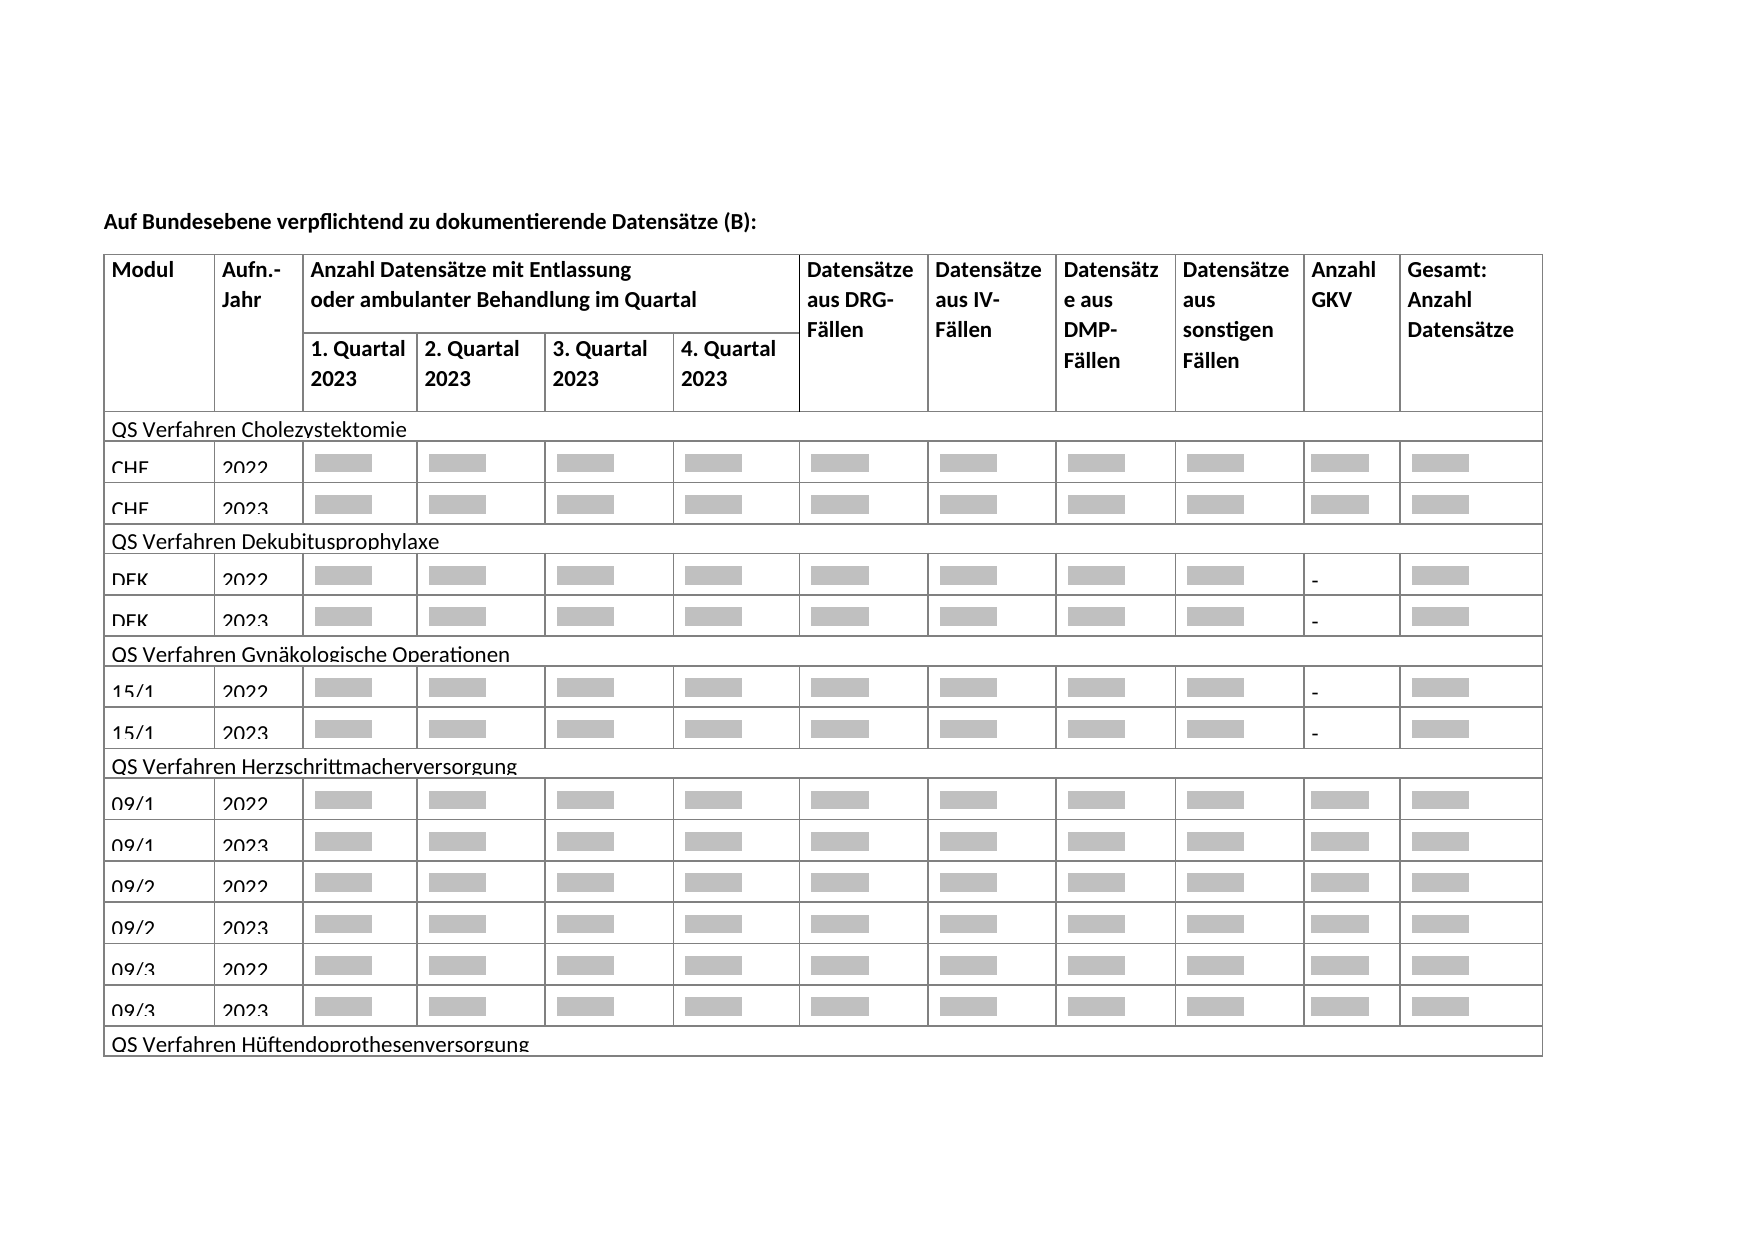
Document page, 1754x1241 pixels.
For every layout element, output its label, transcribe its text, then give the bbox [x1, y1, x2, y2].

table_cell [304, 820, 416, 860]
table_cell 2022 [215, 554, 302, 594]
table_header Datensätze aus IV-Fällen [929, 255, 1055, 411]
table_cell 2022 [215, 442, 302, 482]
table_header Modul [105, 255, 214, 411]
table_cell 2023 [215, 596, 302, 635]
table_cell [304, 708, 416, 748]
table_cell [418, 862, 544, 901]
table_cell [674, 554, 799, 594]
table_cell [1176, 820, 1303, 860]
table_cell [800, 820, 927, 860]
table_header Gesamt: Anzahl Datensätze [1401, 255, 1542, 411]
table_cell [1057, 667, 1175, 706]
table_cell [800, 483, 927, 523]
table_cell [1305, 442, 1399, 482]
table_cell [674, 779, 799, 818]
table_cell [546, 862, 673, 901]
table_cell 2023 [215, 483, 302, 523]
table_cell [1305, 820, 1399, 860]
table_cell [800, 708, 927, 748]
table_cell [1305, 483, 1399, 523]
table_cell [800, 986, 927, 1025]
table_cell [304, 903, 416, 943]
table_cell [674, 862, 799, 901]
table_cell [674, 986, 799, 1025]
table_cell [1176, 708, 1303, 748]
table_cell - [1305, 667, 1399, 706]
table_cell [546, 779, 673, 818]
table_cell 15/1 [105, 708, 214, 748]
table_cell [304, 596, 416, 635]
table_cell [1057, 554, 1175, 594]
table_cell [546, 483, 673, 523]
table_cell [929, 708, 1055, 748]
table_cell [929, 779, 1055, 818]
table_cell QS Verfahren Herzschrittmacherversorgung [105, 749, 1542, 777]
table_cell [546, 708, 673, 748]
table_header Anzahl Datensätze mit Entlassung oder ambulanter Behandlung im Quartal [304, 255, 799, 332]
table_header Datensätze aus DRG-Fällen [800, 255, 927, 411]
table_cell [418, 554, 544, 594]
table_cell 2022 [215, 779, 302, 818]
table_cell [929, 862, 1055, 901]
table_cell 4. Quartal 2023 [674, 334, 799, 411]
table_cell [1305, 779, 1399, 818]
table_cell [418, 779, 544, 818]
table_cell [546, 442, 673, 482]
table_cell [418, 667, 544, 706]
table_cell [1176, 667, 1303, 706]
table_cell [304, 667, 416, 706]
table_header Datensätze aus sonstigen Fällen [1176, 255, 1303, 411]
table_cell [418, 944, 544, 984]
table_cell [1057, 442, 1175, 482]
table_cell [800, 862, 927, 901]
table_cell [304, 986, 416, 1025]
table_cell [674, 903, 799, 943]
table_cell [304, 554, 416, 594]
table_cell [1176, 986, 1303, 1025]
table_cell [1176, 554, 1303, 594]
table_cell [418, 820, 544, 860]
table_cell [418, 708, 544, 748]
table_cell [929, 944, 1055, 984]
table_cell [1057, 483, 1175, 523]
table_cell [674, 483, 799, 523]
table_cell [800, 442, 927, 482]
table_cell - [1305, 554, 1399, 594]
table_cell [418, 903, 544, 943]
table_cell [929, 903, 1055, 943]
text Auf Bundesebene verpflichtend zu dokumentierende Datensätze (B): [103, 207, 1542, 235]
table_cell [674, 708, 799, 748]
table_cell [674, 442, 799, 482]
table_cell [800, 596, 927, 635]
table_cell 2023 [215, 820, 302, 860]
table_cell CHE [105, 442, 214, 482]
table_cell DEK [105, 554, 214, 594]
table_cell 2. Quartal 2023 [418, 334, 544, 411]
table_cell [929, 442, 1055, 482]
table_cell 09/2 [105, 903, 214, 943]
table_cell [1401, 903, 1542, 943]
table_cell - [1305, 596, 1399, 635]
table_cell [1176, 442, 1303, 482]
table_cell [1057, 944, 1175, 984]
table_cell [304, 442, 416, 482]
table_cell 09/3 [105, 944, 214, 984]
table_cell [674, 596, 799, 635]
table_cell 09/3 [105, 986, 214, 1025]
table_cell [1305, 986, 1399, 1025]
table_cell [1176, 596, 1303, 635]
table_cell 09/2 [105, 862, 214, 901]
table_cell [1401, 944, 1542, 984]
table_cell [1401, 554, 1542, 594]
table_cell CHE [105, 483, 214, 523]
table_cell [418, 986, 544, 1025]
table_cell [546, 944, 673, 984]
table_cell 15/1 [105, 667, 214, 706]
table_cell [929, 820, 1055, 860]
table_cell [304, 862, 416, 901]
table_cell 09/1 [105, 820, 214, 860]
table_cell [1401, 708, 1542, 748]
table_cell 2022 [215, 862, 302, 901]
table_cell [929, 554, 1055, 594]
table_cell [1305, 944, 1399, 984]
table_cell [800, 944, 927, 984]
table_cell [1176, 944, 1303, 984]
table_cell [1401, 820, 1542, 860]
table_cell [1057, 779, 1175, 818]
table_cell [546, 554, 673, 594]
table_cell [929, 596, 1055, 635]
table_cell 2022 [215, 667, 302, 706]
table_cell [546, 820, 673, 860]
table_cell [1401, 667, 1542, 706]
table_cell QS Verfahren Hüftendoprothesenversorgung [105, 1027, 1542, 1055]
table_cell [1176, 862, 1303, 901]
table_header Anzahl GKV [1305, 255, 1399, 411]
table_cell QS Verfahren Cholezystektomie [105, 412, 1542, 440]
table_cell [546, 903, 673, 943]
table_cell [929, 667, 1055, 706]
table_cell [800, 554, 927, 594]
table_cell [1057, 596, 1175, 635]
table_cell QS Verfahren Gynäkologische Operationen [105, 637, 1542, 665]
table_cell [1401, 442, 1542, 482]
table_cell [546, 667, 673, 706]
table_cell 3. Quartal 2023 [546, 334, 673, 411]
table_cell 2023 [215, 708, 302, 748]
table_cell [418, 483, 544, 523]
table_cell - [1305, 708, 1399, 748]
table_cell [1401, 596, 1542, 635]
table_cell [929, 986, 1055, 1025]
table_cell [674, 667, 799, 706]
table_cell QS Verfahren Dekubitusprophylaxe [105, 525, 1542, 553]
table_cell [304, 779, 416, 818]
table_cell 2022 [215, 944, 302, 984]
table_cell [800, 779, 927, 818]
table_cell [929, 483, 1055, 523]
table_cell [418, 442, 544, 482]
table_cell 2023 [215, 986, 302, 1025]
table_cell [1176, 483, 1303, 523]
table_cell DEK [105, 596, 214, 635]
table_cell [1057, 862, 1175, 901]
table_cell [1401, 986, 1542, 1025]
table_cell [304, 944, 416, 984]
table_cell [800, 903, 927, 943]
table_cell 1. Quartal 2023 [304, 334, 416, 411]
table_cell [800, 667, 927, 706]
table_cell [1057, 903, 1175, 943]
table_cell [1057, 708, 1175, 748]
table_cell [546, 596, 673, 635]
table_cell 09/1 [105, 779, 214, 818]
table_cell [1401, 862, 1542, 901]
table_cell [1305, 862, 1399, 901]
table_cell [1176, 779, 1303, 818]
table_cell [304, 483, 416, 523]
table_cell [418, 596, 544, 635]
table_cell [1057, 986, 1175, 1025]
table_cell 2023 [215, 903, 302, 943]
table_cell [1176, 903, 1303, 943]
table_cell [674, 820, 799, 860]
table_cell [546, 986, 673, 1025]
table_cell [674, 944, 799, 984]
table_header Aufn.-Jahr [215, 255, 302, 411]
table_cell [1057, 820, 1175, 860]
table_header Datensätze aus DMP-Fällen [1057, 255, 1175, 411]
table_cell [1401, 779, 1542, 818]
table_cell [1401, 483, 1542, 523]
table_cell [1305, 903, 1399, 943]
